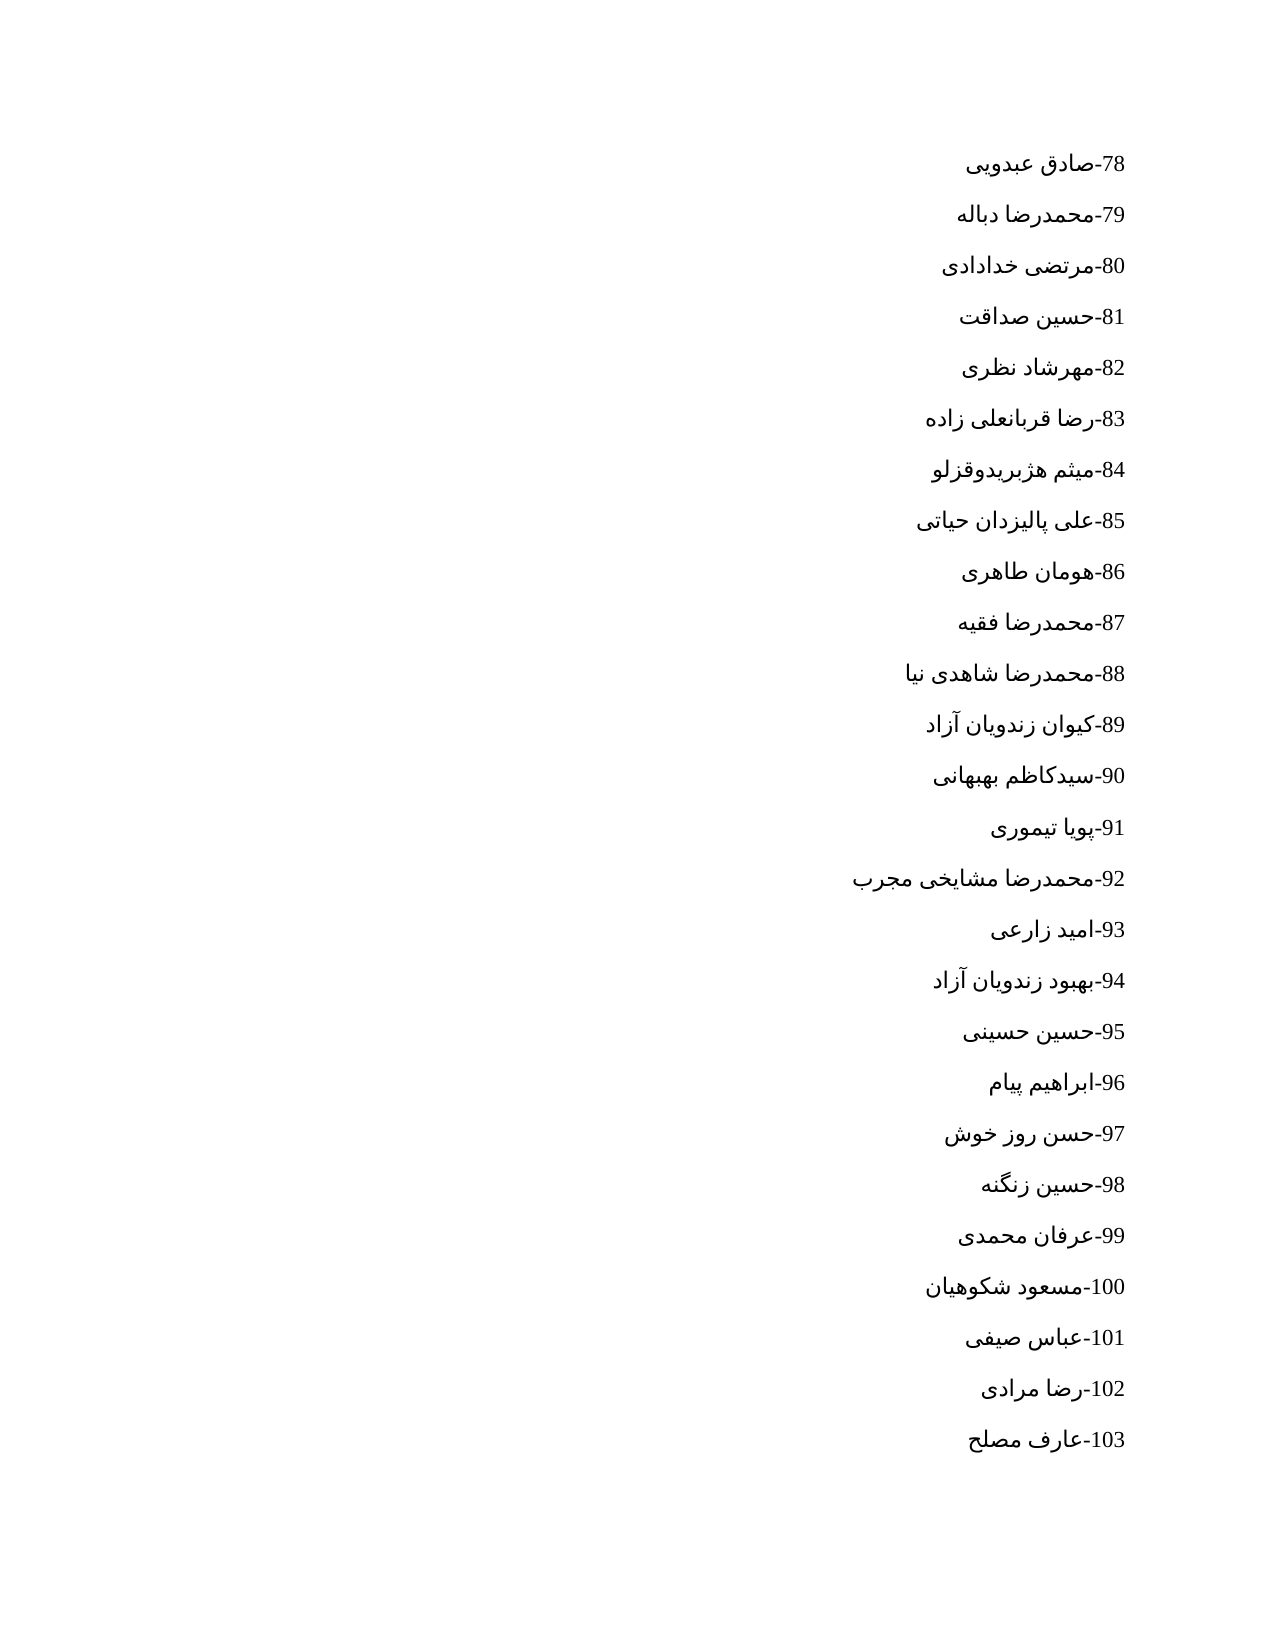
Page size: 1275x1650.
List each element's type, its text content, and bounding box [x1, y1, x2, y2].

text 81-حسین صداقت [150, 303, 1125, 329]
text 93-امید زارعی [150, 916, 1125, 942]
text 83-رضا قربانعلی زاده [150, 405, 1125, 432]
text 102-رضا مرادی [150, 1375, 1125, 1401]
text 91-پویا تیموری [150, 813, 1125, 840]
text 80-مرتضی خدادادی [150, 252, 1125, 278]
text 97-حسن روز خوش [150, 1120, 1125, 1146]
text 101-عباس صیفی [150, 1324, 1125, 1350]
text 98-حسین زنگنه [150, 1171, 1125, 1197]
text 78-صادق عبدویی [150, 150, 1125, 176]
text 100-مسعود شکوهیان [150, 1273, 1125, 1299]
text 82-مهرشاد نظری [150, 354, 1125, 381]
text 87-محمدرضا فقیه [150, 609, 1125, 636]
text 86-هومان طاهری [150, 558, 1125, 585]
text 85-علی پالیزدان حیاتی [150, 507, 1125, 534]
text 84-میثم هژبریدوقزلو [150, 456, 1125, 483]
text 94-بهبود زندویان آزاد [150, 967, 1125, 993]
text 96-ابراهیم پیام [150, 1069, 1125, 1095]
text 88-محمدرضا شاهدی نیا [150, 660, 1125, 687]
text 89-کیوان زندویان آزاد [150, 711, 1125, 738]
text 92-محمدرضا مشایخی مجرب [150, 864, 1125, 891]
text 79-محمدرضا دباله [150, 201, 1125, 227]
text 103-عارف مصلح [150, 1426, 1125, 1452]
text 99-عرفان محمدی [150, 1222, 1125, 1248]
text 95-حسین حسینی [150, 1018, 1125, 1044]
text 90-سیدکاظم بهبهانی [150, 762, 1125, 789]
